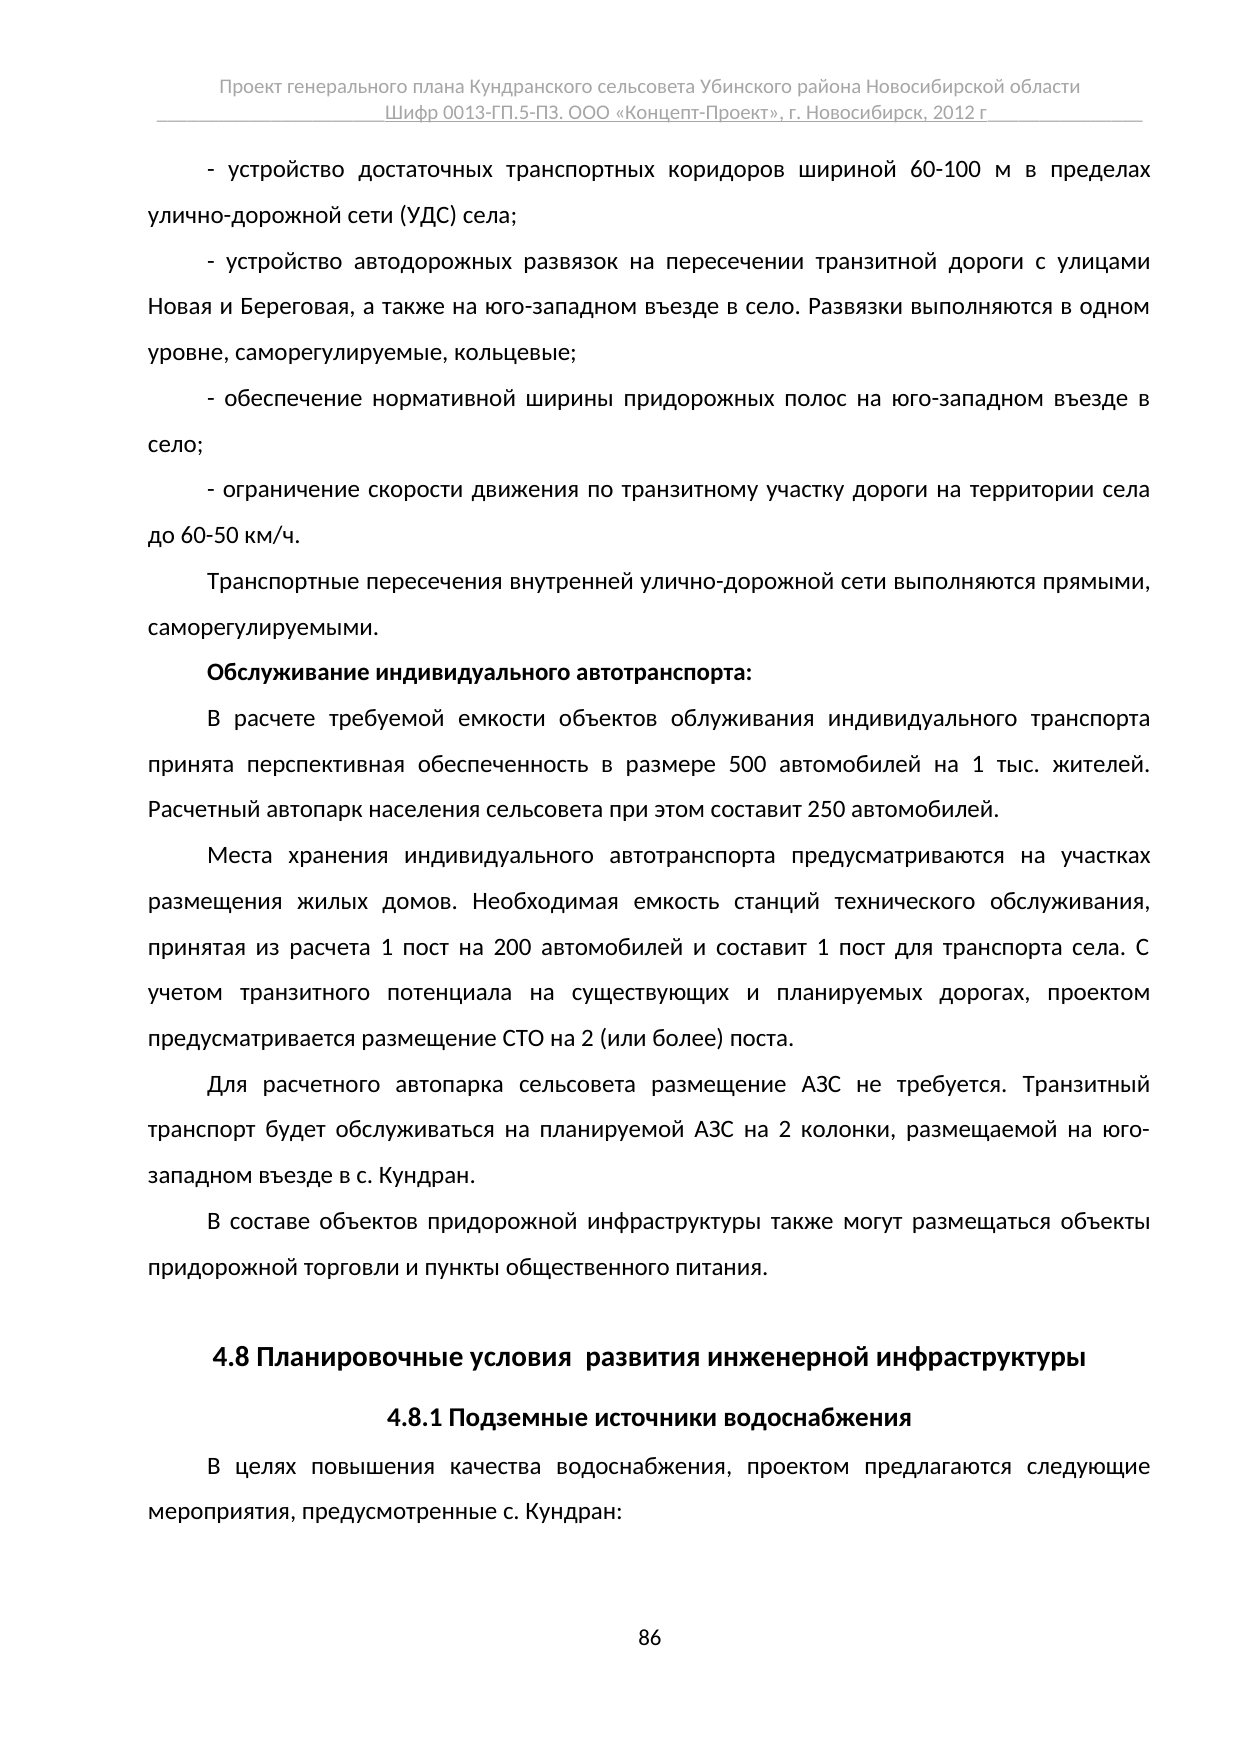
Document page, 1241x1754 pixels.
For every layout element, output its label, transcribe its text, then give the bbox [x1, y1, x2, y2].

text - устройство достаточных транспортных коридоров шириной 60-100 м в пределах улично-дорожной сети (УДС) села; [148, 153, 1152, 229]
text Места хранения индивидуального автотранспорта предусматриваются на участках размещения жилых домов. Необходимая емкость станций технического обслуживания, принятая из расчета 1 пост на 200 автомобилей и составит 1 пост для транспорта села. С учетом транзитного потенциала на существующих и планируемых дорогах, проектом предусматривается размещение СТО на 2 (или более) поста. [148, 839, 1152, 1053]
subtitle Обслуживание индивидуального автотранспорта: [148, 656, 1152, 687]
text - обеспечение нормативной ширины придорожных полос на юго-западном въезде в село; [148, 382, 1152, 458]
text - ограничение скорости движения по транзитному участку дороги на территории села до 60-50 км/ч. [148, 473, 1152, 550]
text В составе объектов придорожной инфраструктуры также могут размещаться объекты придорожной торговли и пункты общественного питания. [148, 1205, 1152, 1281]
text 4.8.1 Подземные источники водоснабжения [148, 1400, 1152, 1433]
text В целях повышения качества водоснабжения, проектом предлагаются следующие мероприятия, предусмотренные с. Кундран: [148, 1450, 1152, 1526]
text Для расчетного автопарка сельсовета размещение АЗС не требуется. Транзитный транспорт будет обслуживаться на планируемой АЗС на 2 колонки, размещаемой на юго-западном въезде в с. Кундран. [148, 1068, 1152, 1190]
text - устройство автодорожных развязок на пересечении транзитной дороги с улицами Новая и Береговая, а также на юго-западном въезде в село. Развязки выполняются в одном уровне, саморегулируемые, кольцевые; [148, 245, 1152, 367]
text Транспортные пересечения внутренней улично-дорожной сети выполняются прямыми, саморегулируемыми. [148, 565, 1152, 641]
text В расчете требуемой емкости объектов облуживания индивидуального транспорта принята перспективная обеспеченность в размере 500 автомобилей на 1 тыс. жителей. Расчетный автопарк населения сельсовета при этом составит 250 автомобилей. [148, 702, 1152, 824]
text 4.8 Планировочные условия развития инженерной инфраструктуры [148, 1338, 1152, 1374]
